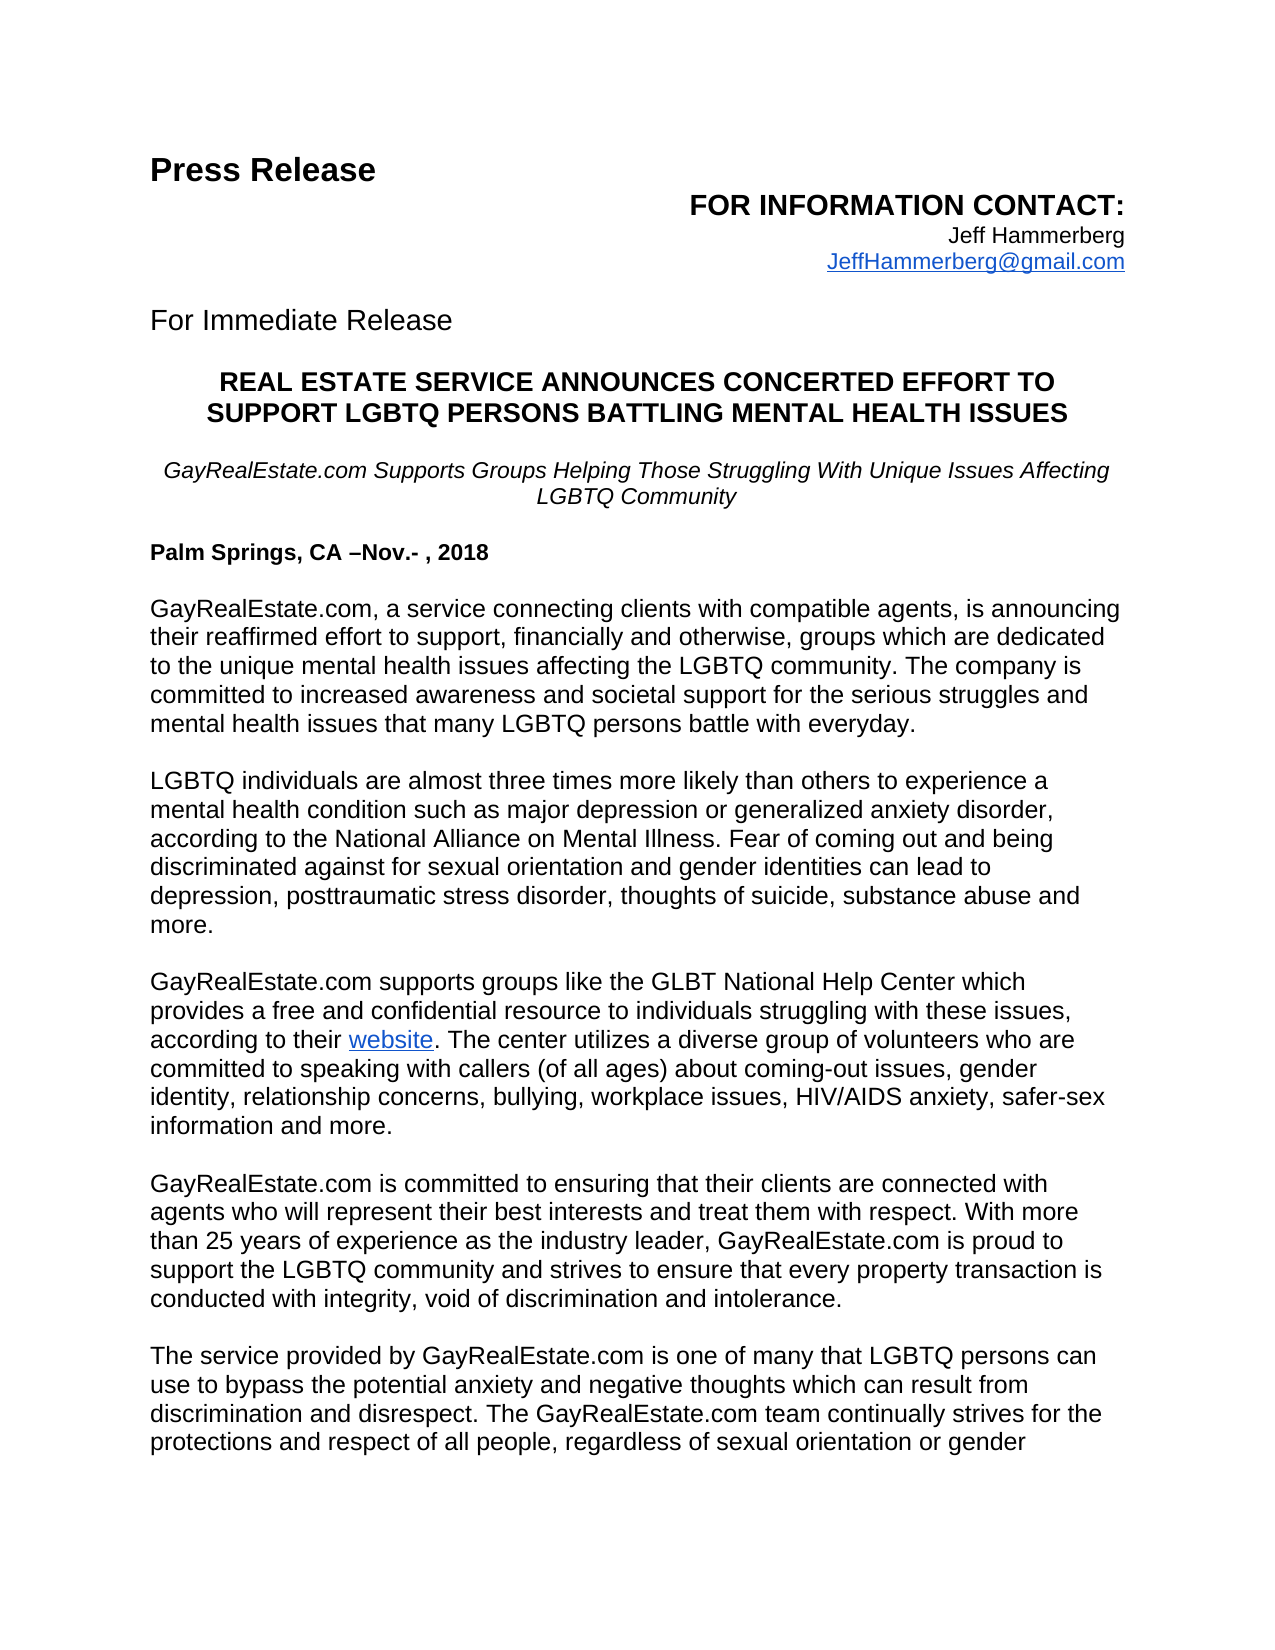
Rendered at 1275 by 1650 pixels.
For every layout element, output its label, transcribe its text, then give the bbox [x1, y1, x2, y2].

text JeffHammerberg@gmail.com [150, 248, 1125, 275]
text FOR INFORMATION CONTACT: [150, 188, 1125, 222]
text LGBTQ individuals are almost three times more likely than others to experience a mental health condition such as major depression or generalized anxiety disorder, according to the National Alliance on Mental Illness. Fear of coming out and being discriminated against for sexual orientation and gender identities can lead to depression, posttraumatic stress disorder, thoughts of suicide, substance abuse and more. [150, 766, 1125, 938]
text GayRealEstate.com supports groups like the GLBT National Help Center which provides a free and confidential resource to individuals struggling with these issues, according to their website. The center utilizes a diverse group of volunteers who are committed to speaking with callers (of all ages) about coming-out issues, gender identity, relationship concerns, bullying, workplace issues, HIV/AIDS anxiety, safer-sex information and more. [150, 967, 1125, 1140]
text Palm Springs, CA –Nov.- , 2018 [150, 538, 1125, 565]
text GayRealEstate.com, a service connecting clients with compatible agents, is announcing their reaffirmed effort to support, financially and otherwise, groups which are dedicated to the unique mental health issues affecting the LGBTQ community. The company is committed to increased awareness and societal support for the serious struggles and mental health issues that many LGBTQ persons battle with everyday. [150, 593, 1125, 737]
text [150, 1341, 1125, 1456]
text Press Release [150, 150, 1125, 188]
text REAL ESTATE SERVICE ANNOUNCES CONCERTED EFFORT TO SUPPORT LGBTQ PERSONS BATTLING MENTAL HEALTH ISSUES [150, 366, 1125, 428]
text For Immediate Release [150, 303, 1125, 337]
text GayRealEstate.com is committed to ensuring that their clients are connected with agents who will represent their best interests and treat them with respect. With more than 25 years of experience as the industry leader, GayRealEstate.com is proud to support the LGBTQ community and strives to ensure that every property transaction is conducted with integrity, void of discrimination and intolerance. [150, 1168, 1125, 1312]
text GayRealEstate.com Supports Groups Helping Those Struggling With Unique Issues Affecting LGBTQ Community [150, 457, 1125, 510]
text Jeff Hammerberg [150, 222, 1125, 248]
